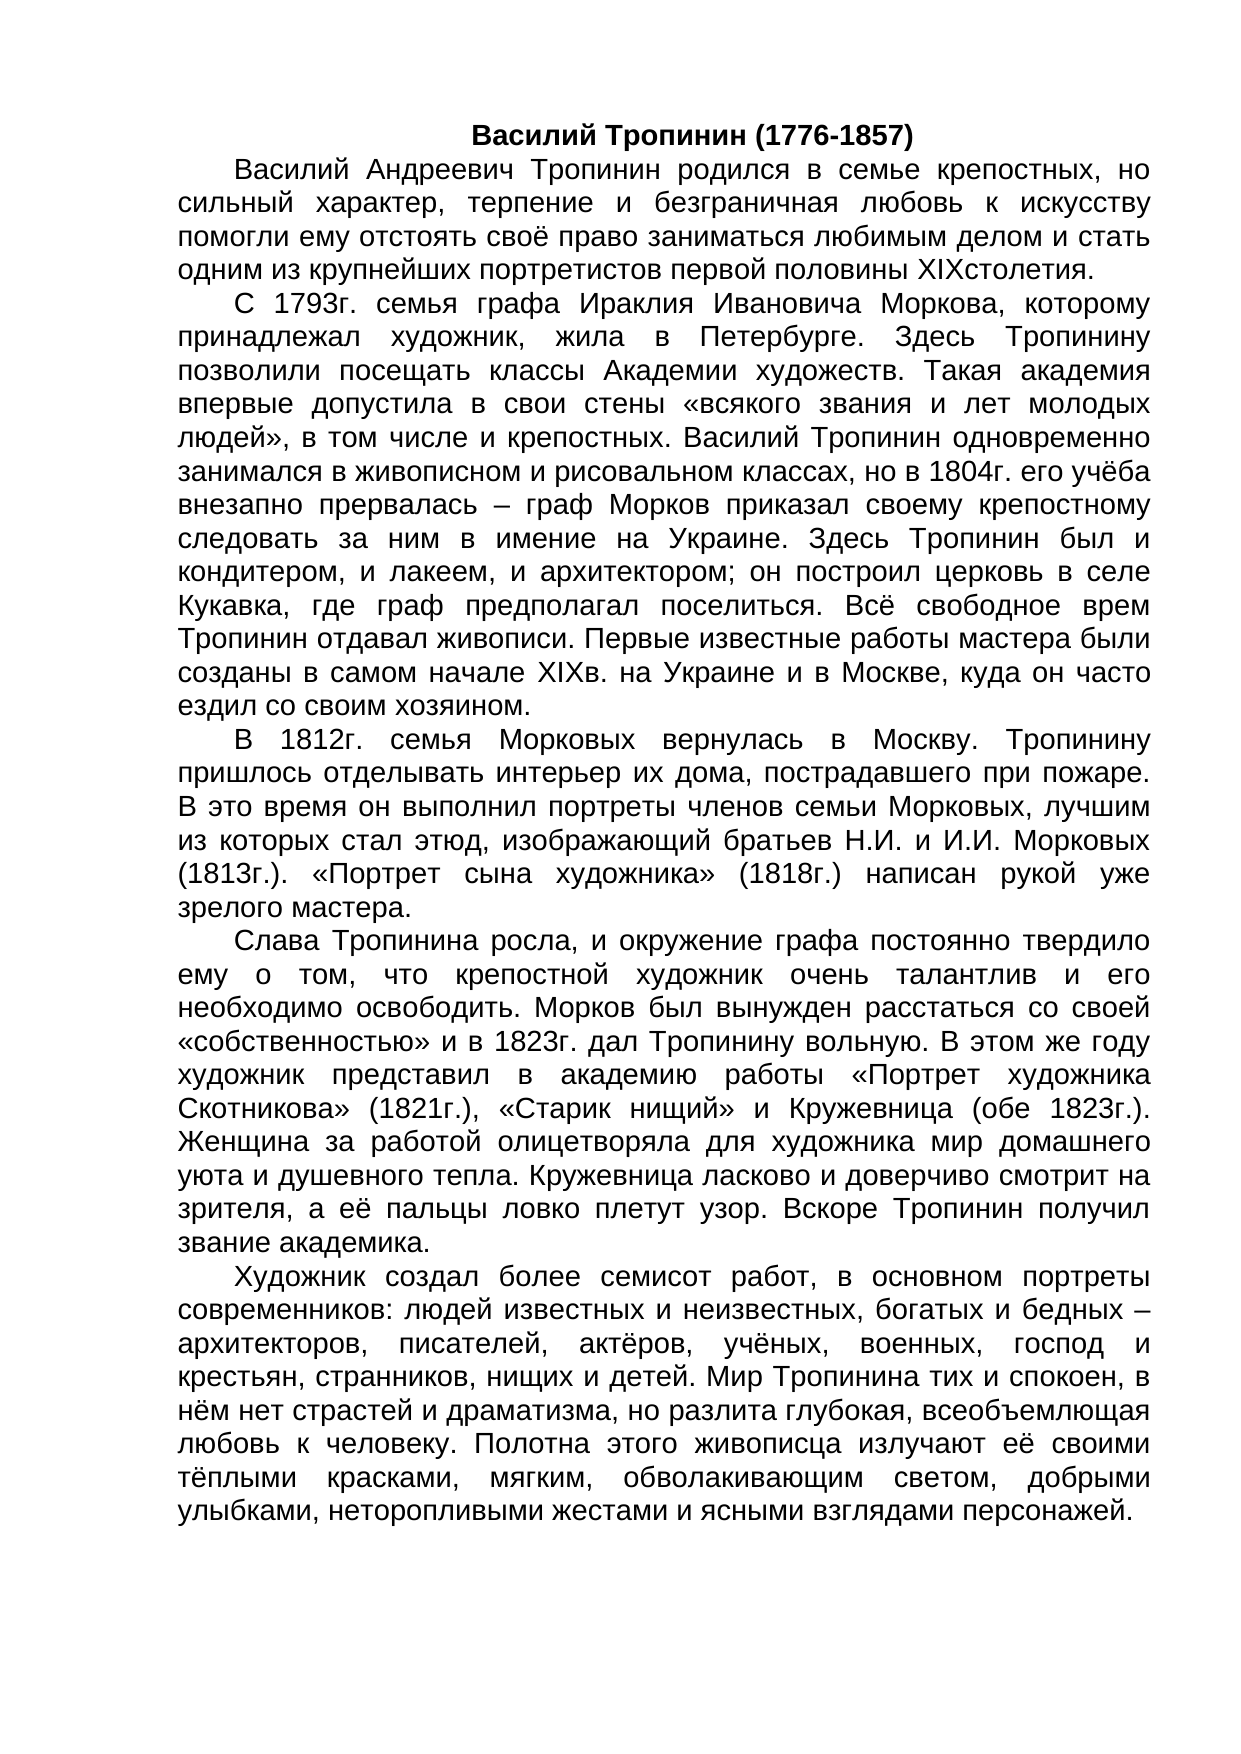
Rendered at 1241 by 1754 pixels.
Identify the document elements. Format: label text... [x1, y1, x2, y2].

text Василий Андреевич Тропинин родился в семье крепостных, но сильный характер, терпение и безграничная любовь к искусству помогли ему отстоять своё право заниматься любимым делом и стать одним из крупнейших портретистов первой половины XIXстолетия. [177, 152, 1152, 286]
text Слава Тропинина росла, и окружение графа постоянно твердило ему о том, что крепостной художник очень талантлив и его необходимо освободить. Морков был вынужден расстаться со своей «собственностью» и в 1823г. дал Тропинину вольную. В этом же году художник представил в академию работы «Портрет художника Скотникова» (1821г.), «Старик нищий» и Кружевница (обе 1823г.). Женщина за работой олицетворяла для художника мир домашнего уюта и душевного тепла. Кружевница ласково и доверчиво смотрит на зрителя, а её пальцы ловко плетут узор. Вскоре Тропинин получил звание академика. [177, 923, 1152, 1258]
text В 1812г. семья Морковых вернулась в Москву. Тропинину пришлось отделывать интерьер их дома, пострадавшего при пожаре. В это время он выполнил портреты членов семьи Морковых, лучшим из которых стал этюд, изображающий братьев Н.И. и И.И. Морковых (1813г.). «Портрет сына художника» (1818г.) написан рукой уже зрелого мастера. [177, 722, 1152, 923]
text С 1793г. семья графа Ираклия Ивановича Моркова, которому принадлежал художник, жила в Петербурге. Здесь Тропинину позволили посещать классы Академии художеств. Такая академия впервые допустила в свои стены «всякого звания и лет молодых людей», в том числе и крепостных. Василий Тропинин одновременно занимался в живописном и рисовальном классах, но в 1804г. его учёба внезапно прервалась – граф Морков приказал своему крепостному следовать за ним в имение на Украине. Здесь Тропинин был и кондитером, и лакеем, и архитектором; он построил церковь в селе Кукавка, где граф предполагал поселиться. Всё свободное врем Тропинин отдавал живописи. Первые известные работы мастера были созданы в самом начале XIXв. на Украине и в Москве, куда он часто ездил со своим хозяином. [177, 286, 1152, 722]
text Василий Тропинин (1776-1857) [177, 118, 1152, 152]
text Художник создал более семисот работ, в основном портреты современников: людей известных и неизвестных, богатых и бедных – архитекторов, писателей, актёров, учёных, военных, господ и крестьян, странников, нищих и детей. Мир Тропинина тих и спокоен, в нём нет страстей и драматизма, но разлита глубокая, всеобъемлющая любовь к человеку. Полотна этого живописца излучают её своими тёплыми красками, мягким, обволакивающим светом, добрыми улыбками, неторопливыми жестами и ясными взглядами персонажей. [177, 1258, 1152, 1527]
